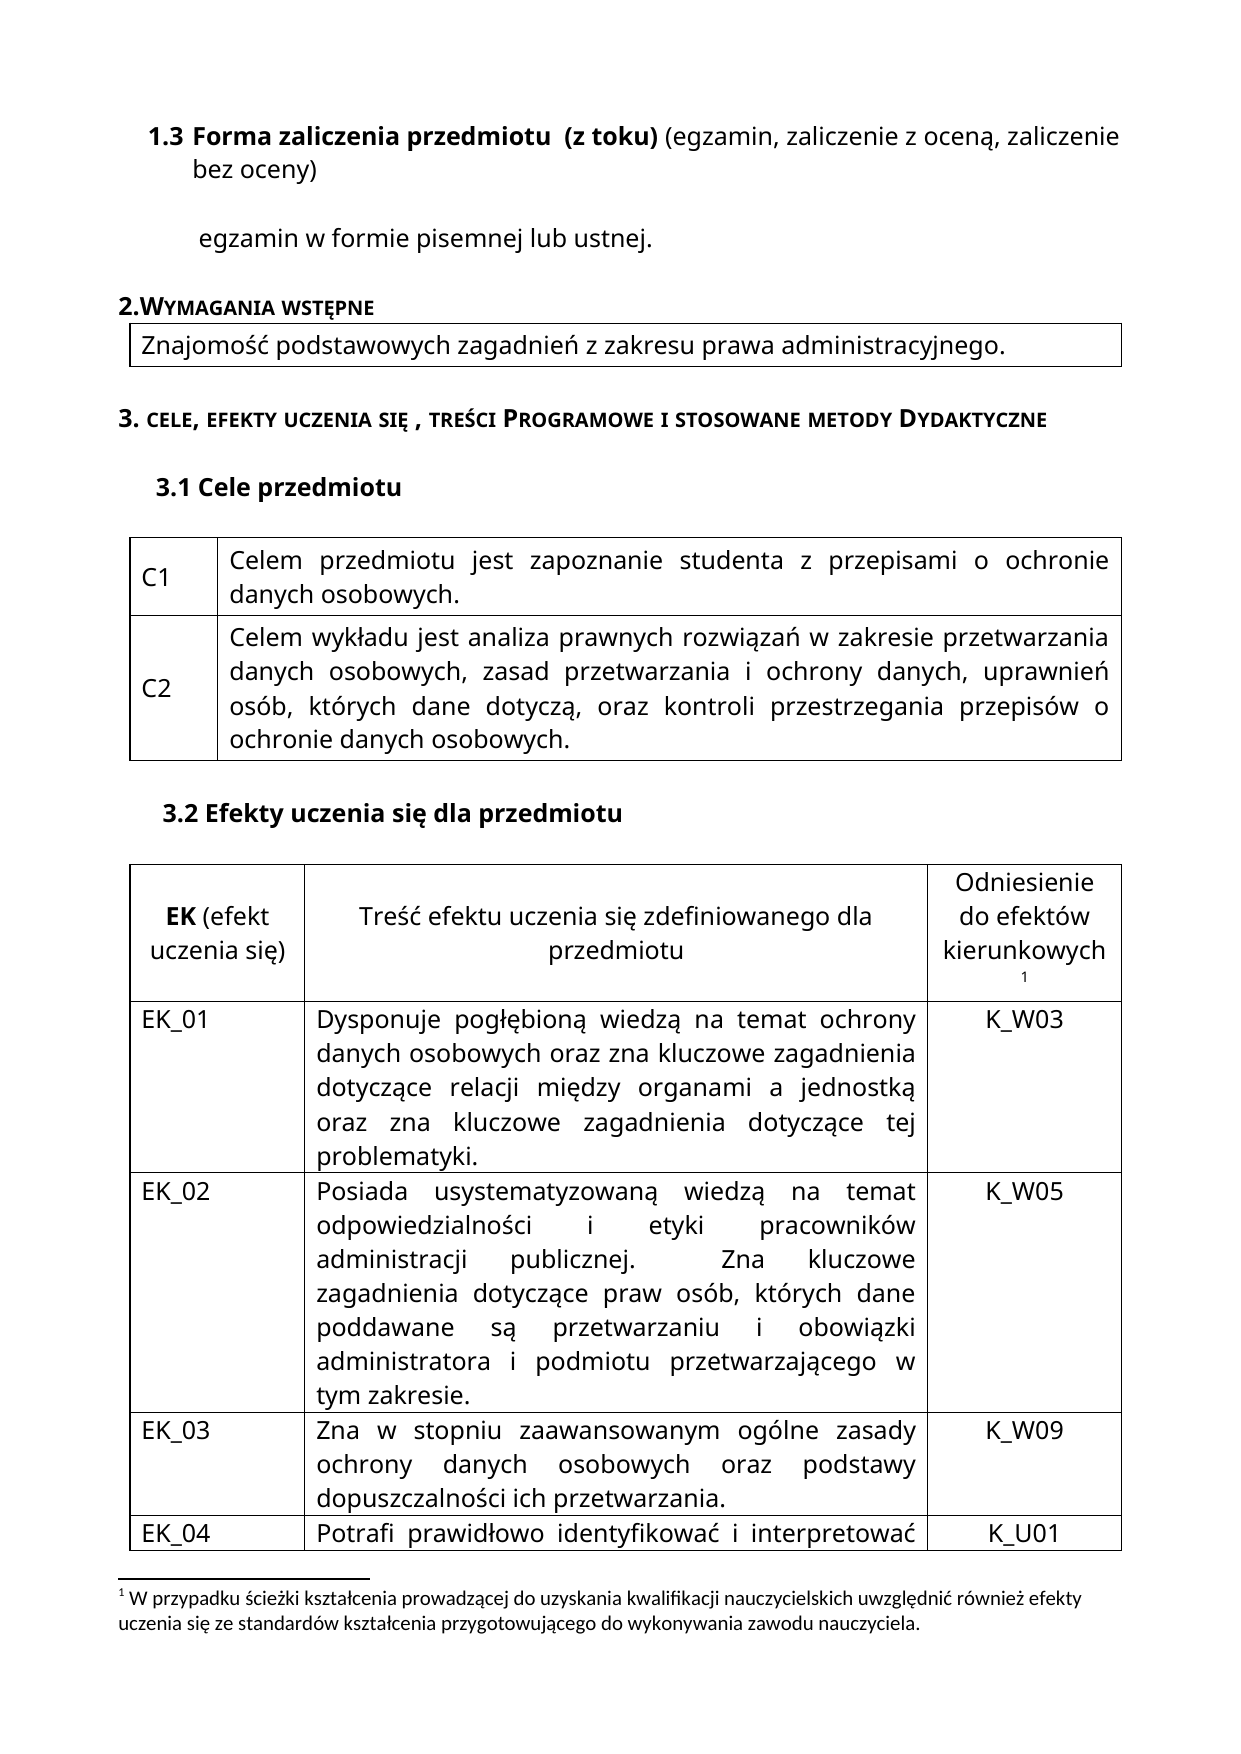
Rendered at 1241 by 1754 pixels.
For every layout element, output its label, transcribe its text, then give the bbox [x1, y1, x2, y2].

table_header Odniesienie do efektów kierunkowych [928, 865, 1121, 1001]
table_cell Celem wykładu jest analiza prawnych rozwiązań w zakresie przetwarzania danych osobowych, zasad przetwarzania i ochrony danych, uprawnień osób, których dane dotyczą, oraz kontroli przestrzegania przepisów o ochronie danych osobowych. [218, 616, 1121, 760]
text 3. cele, efekty uczenia się , treści Programowe i stosowane metody Dydaktyczne [118, 401, 1122, 435]
table_cell K_W03 [928, 1002, 1121, 1172]
table_cell Zna w stopniu zaawansowanym ogólne zasady ochrony danych osobowych oraz podstawy dopuszczalności ich przetwarzania. [305, 1413, 927, 1515]
table_cell Dysponuje pogłębioną wiedzą na temat ochrony danych osobowych oraz zna kluczowe zagadnienia dotyczące relacji między organami a jednostką oraz zna kluczowe zagadnienia dotyczące tej problematyki. [305, 1002, 927, 1172]
table_cell K_W09 [928, 1413, 1121, 1515]
table_cell C2 [131, 616, 217, 760]
table_cell K_U01 [928, 1516, 1121, 1550]
text 1.3 Forma zaliczenia przedmiotu (z toku) (egzamin, zaliczenie z oceną, zaliczenie bez oceny) [148, 118, 1122, 186]
table_cell EK_04 [131, 1516, 304, 1550]
text 2.Wymagania wstępne [118, 288, 1122, 322]
table_cell K_W05 [928, 1173, 1121, 1412]
table_header Treść efektu uczenia się zdefiniowanego dla przedmiotu [305, 865, 927, 1001]
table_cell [305, 1516, 927, 1550]
table_header C1 [131, 538, 217, 615]
table_header Celem przedmiotu jest zapoznanie studenta z przepisami o ochronie danych osobowych. [218, 538, 1121, 615]
table_cell Posiada usystematyzowaną wiedzą na temat odpowiedzialności i etyki pracowników administracji publicznej. Zna kluczowe zagadnienia dotyczące praw osób, których dane poddawane są przetwarzaniu i obowiązki administratora i podmiotu przetwarzającego w tym zakresie. [305, 1173, 927, 1412]
table_cell EK_03 [131, 1413, 304, 1515]
text 3.2 Efekty uczenia się dla przedmiotu [162, 796, 1122, 829]
text 3.1 Cele przedmiotu [156, 469, 1122, 503]
table_header EK (efekt uczenia się) [131, 865, 304, 1001]
table_header Znajomość podstawowych zagadnień z zakresu prawa administracyjnego. [131, 324, 1121, 366]
text egzamin w formie pisemnej lub ustnej. [148, 220, 1122, 254]
table_cell EK_02 [131, 1173, 304, 1412]
table_cell EK_01 [131, 1002, 304, 1172]
